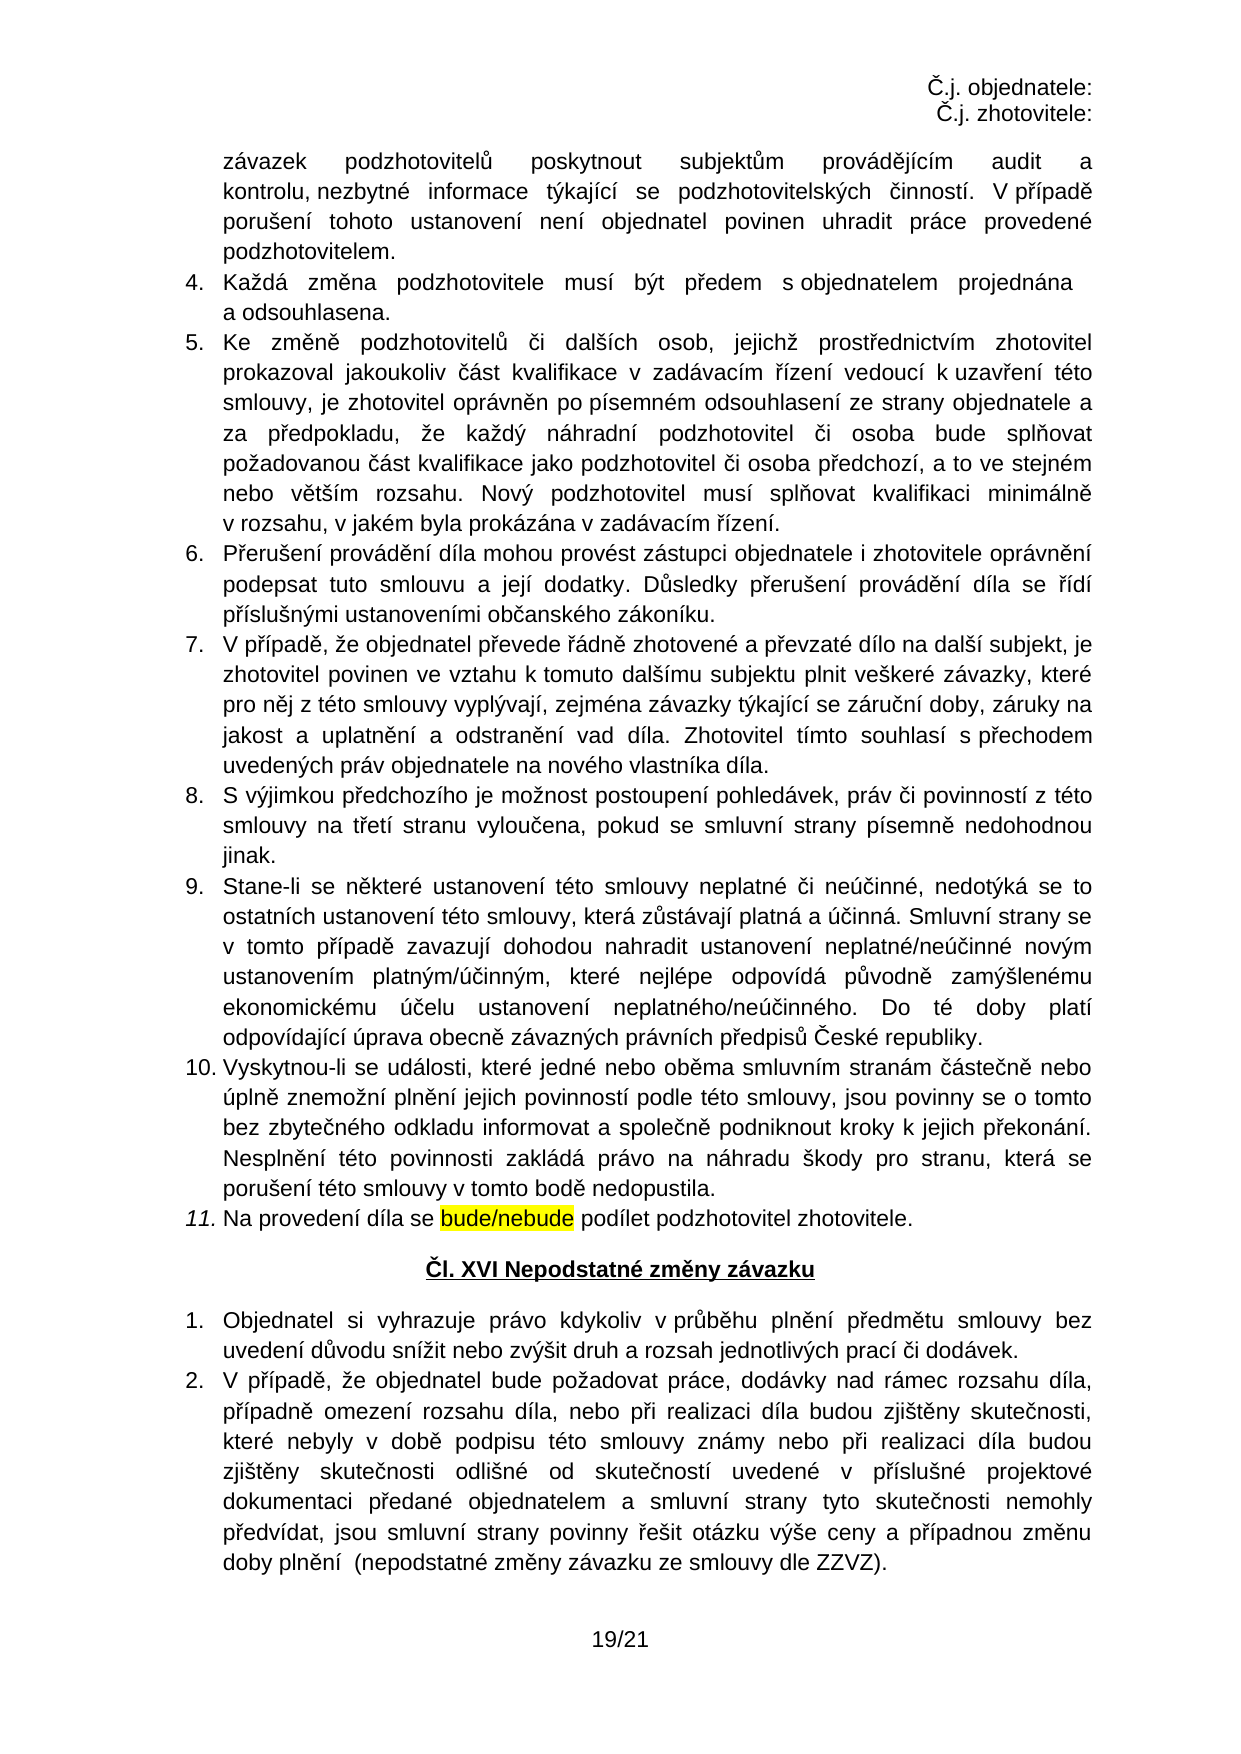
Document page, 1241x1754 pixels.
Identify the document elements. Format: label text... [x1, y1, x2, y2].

list Každá změna podzhotovitele musí být předem s objednatelem projednána a odsouhlasena. [185, 268, 1093, 325]
list Na provedení díla se bude/nebude podílet podzhotovitel zhotovitele. [185, 1205, 440, 1231]
list V případě, že objednatel bude požadovat práce, dodávky nad rámec rozsahu díla, případně omezení rozsahu díla, nebo při realizaci díla budou zjištěny skutečnosti, které nebyly v době podpisu této smlouvy známy nebo při realizaci díla budou zjištěny skutečnosti odlišné od skutečností uvedené v příslušné projektové dokumentaci předané objednatelem a smluvní strany tyto skutečnosti nemohly předvídat, jsou smluvní strany povinny řešit otázku výše ceny a případnou změnu doby plnění (nepodstatné změny závazku ze smlouvy dle ZZVZ). [185, 1367, 1093, 1575]
list Přerušení provádění díla mohou provést zástupci objednatele i zhotovitele oprávnění podepsat tuto smlouvu a její dodatky. Důsledky přerušení provádění díla se řídí příslušnými ustanoveními občanského zákoníku. [185, 540, 1093, 627]
list Na provedení díla se bude/nebude podílet podzhotovitel zhotovitele. [574, 1205, 1093, 1231]
list Ke změně podzhotovitelů či dalších osob, jejichž prostřednictvím zhotovitel prokazoval jakoukoliv část kvalifikace v zadávacím řízení vedoucí k uzavření této smlouvy, je zhotovitel oprávněn po písemném odsouhlasení ze strany objednatele a za předpokladu, že každý náhradní podzhotovitel či osoba bude splňovat požadovanou část kvalifikace jako podzhotovitel či osoba předchozí, a to ve stejném nebo větším rozsahu. Nový podzhotovitel musí splňovat kvalifikaci minimálně v rozsahu, v jakém byla prokázána v zadávacím řízení. [185, 329, 1093, 536]
list Stane-li se některé ustanovení této smlouvy neplatné či neúčinné, nedotýká se to ostatních ustanovení této smlouvy, která zůstávají platná a účinná. Smluvní strany se v tomto případě zavazují dohodou nahradit ustanovení neplatné/neúčinné novým ustanovením platným/účinným, které nejlépe odpovídá původně zamýšlenému ekonomickému účelu ustanovení neplatného/neúčinného. Do té doby platí odpovídající úprava obecně závazných právních předpisů České republiky. [185, 873, 1093, 1050]
list V případě, že objednatel převede řádně zhotovené a převzaté dílo na další subjekt, je zhotovitel povinen ve vztahu k tomuto dalšímu subjektu plnit veškeré závazky, které pro něj z této smlouvy vyplývají, zejména závazky týkající se záruční doby, záruky na jakost a uplatnění a odstranění vad díla. Zhotovitel tímto souhlasí s přechodem uvedených práv objednatele na nového vlastníka díla. [185, 631, 1093, 778]
list Objednatel si vyhrazuje právo kdykoliv v průběhu plnění předmětu smlouvy bez uvedení důvodu snížit nebo zvýšit druh a rozsah jednotlivých prací či dodávek. [185, 1307, 1093, 1363]
list S výjimkou předchozího je možnost postoupení pohledávek, práv či povinností z této smlouvy na třetí stranu vyloučena, pokud se smluvní strany písemně nedohodnou jinak. [185, 782, 1093, 869]
list Vyskytnou-li se události, které jedné nebo oběma smluvním stranám částečně nebo úplně znemožní plnění jejich povinností podle této smlouvy, jsou povinny se o tomto bez zbytečného odkladu informovat a společně podniknout kroky k jejich překonání. Nesplnění této povinnosti zakládá právo na náhradu škody pro stranu, která se porušení této smlouvy v tomto bodě nedopustila. [185, 1054, 1093, 1201]
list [185, 148, 1093, 264]
text Čl. XVI Nepodstatné změny závazku [148, 1256, 1093, 1282]
